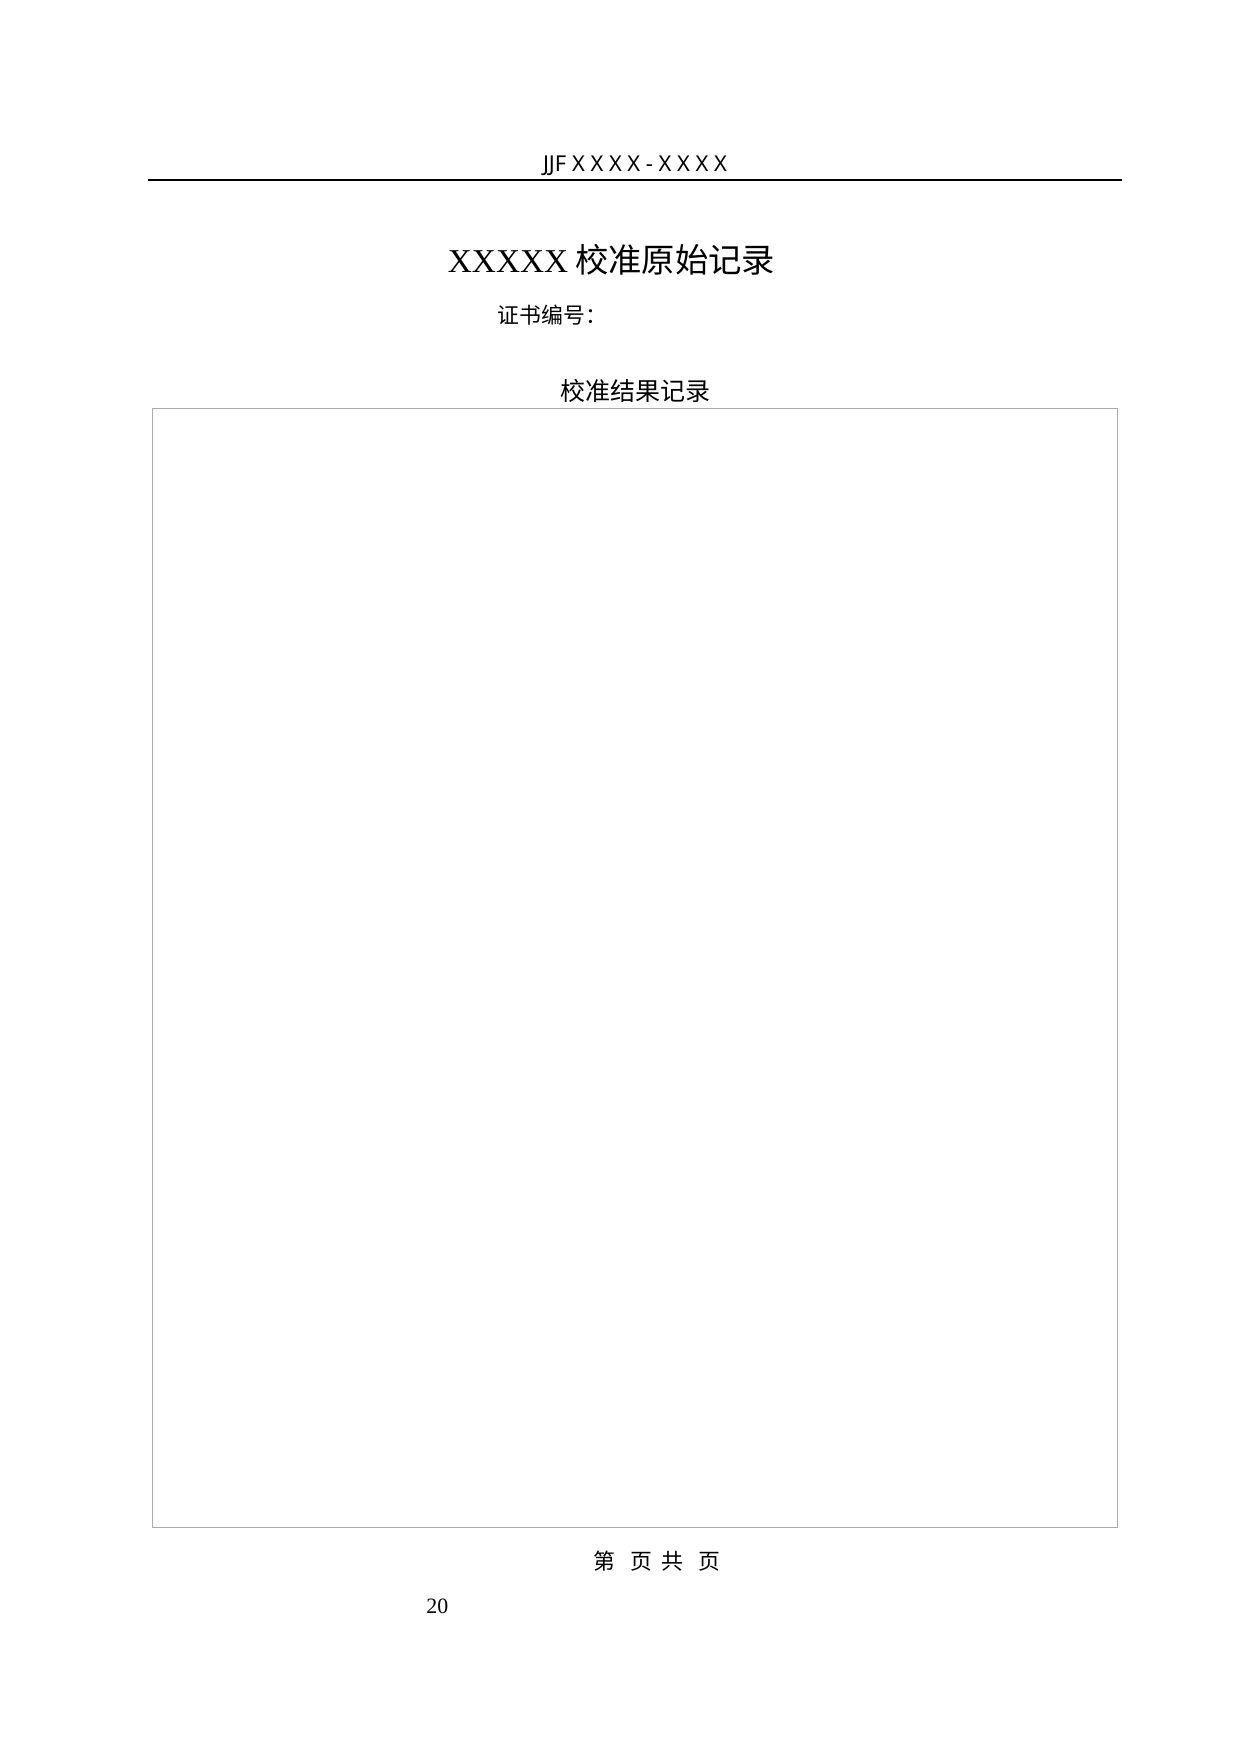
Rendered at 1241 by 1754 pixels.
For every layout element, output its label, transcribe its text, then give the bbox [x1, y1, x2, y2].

text XXXXX校准原始记录 [148, 233, 1122, 282]
text 证书编号： [148, 298, 1122, 330]
table_header 校准结果记录 [152, 371, 1118, 407]
table_cell [153, 409, 1117, 1527]
text 第 页 共 页 [148, 1544, 1122, 1576]
